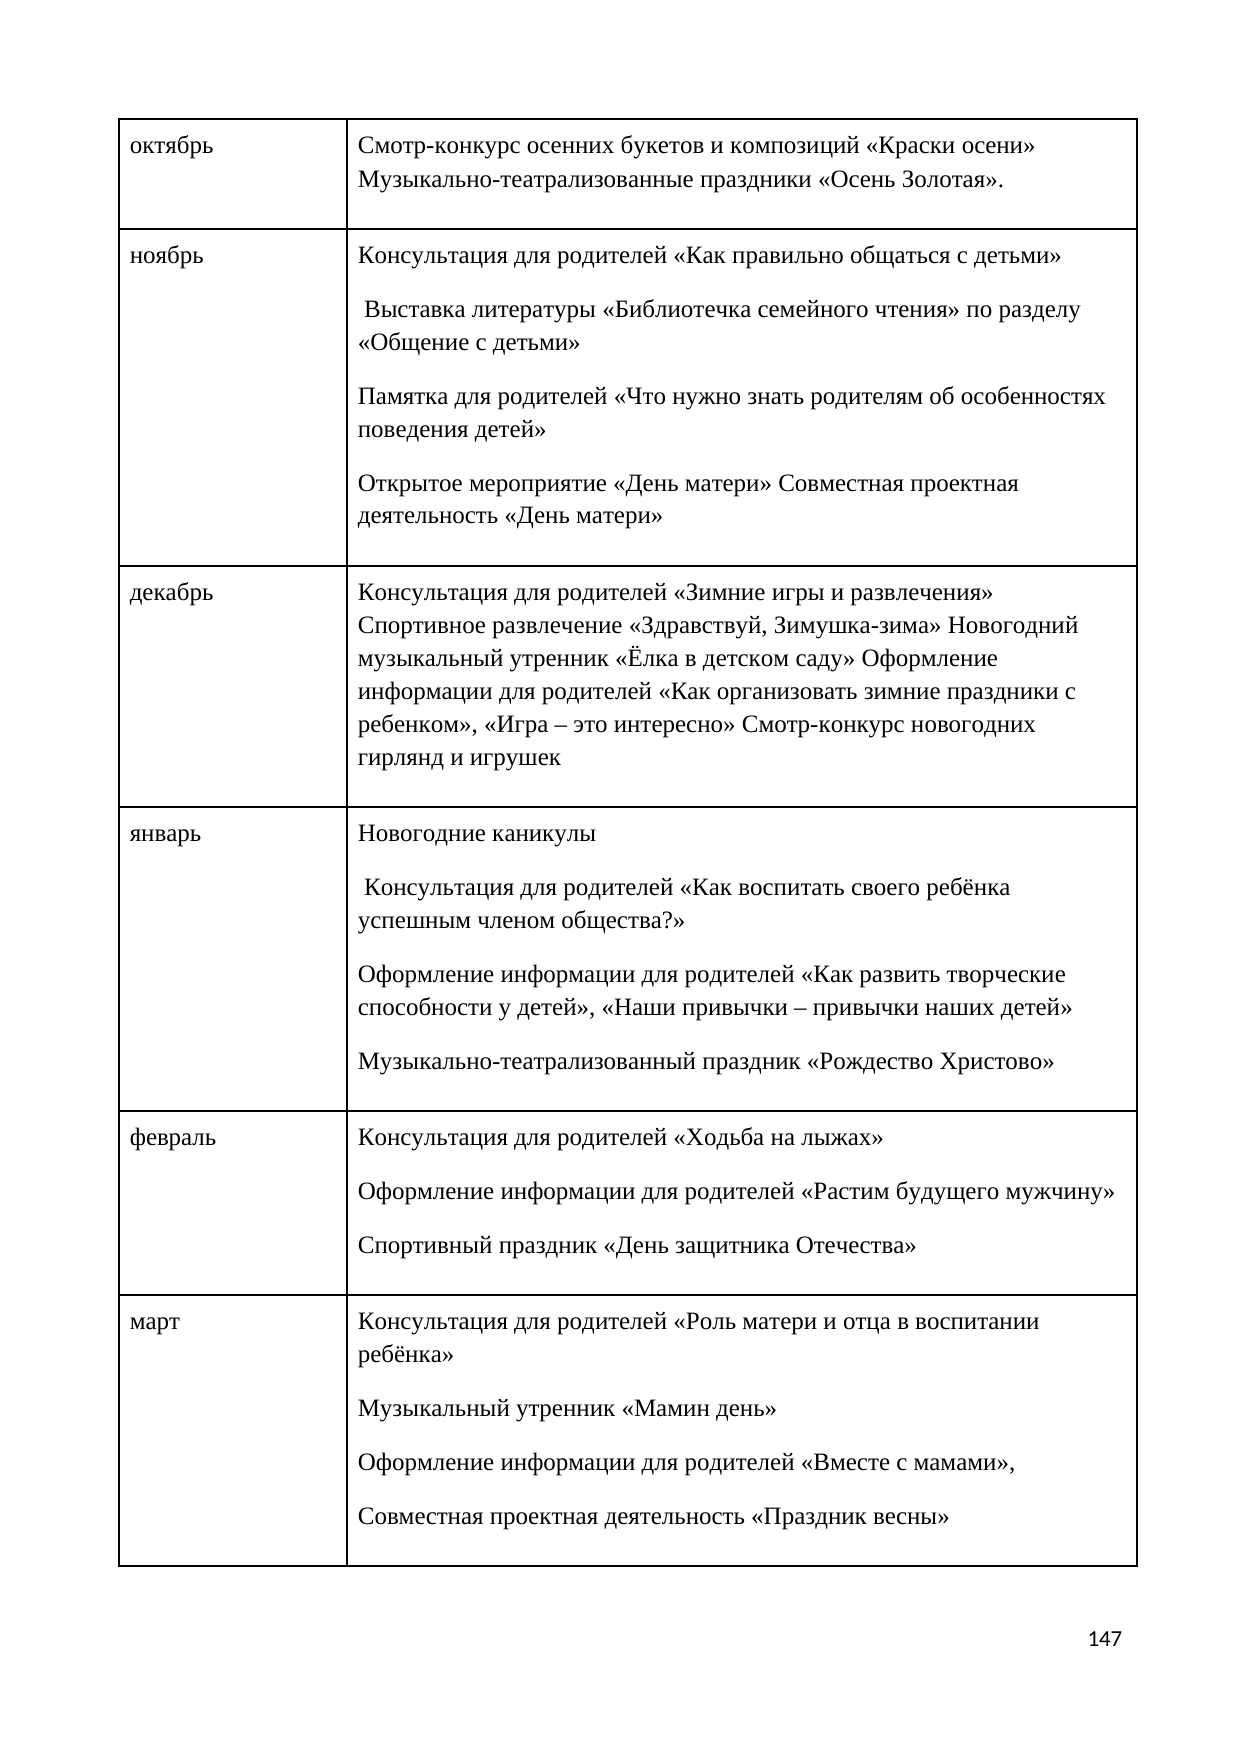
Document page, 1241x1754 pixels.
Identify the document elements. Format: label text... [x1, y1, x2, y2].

table_cell октябрь [120, 120, 346, 227]
table_cell Консультация для родителей «Зимние игры и развлечения» Спортивное развлечение «Здравствуй, Зимушка-зима» Новогодний музыкальный утренник «Ёлка в детском саду» Оформление информации для родителей «Как организовать зимние праздники с ребенком», «Игра – это интересно» Смотр-конкурс новогодних гирлянд и игрушек [348, 567, 1136, 806]
table_cell декабрь [120, 567, 346, 806]
table_cell ноябрь [120, 230, 346, 564]
table_cell Консультация для родителей «Как правильно общаться с детьми» Выставка литературы «Библиотечка семейного чтения» по разделу «Общение с детьми» Памятка для родителей «Что нужно знать родителям об особенностях поведения детей» Открытое мероприятие «День матери» Совместная проектная деятельность «День матери» [348, 230, 1136, 564]
table_cell Новогодние каникулы Консультация для родителей «Как воспитать своего ребёнка успешным членом общества?» Оформление информации для родителей «Как развить творческие способности у детей», «Наши привычки – привычки наших детей» Музыкально-театрализованный праздник «Рождество Христово» [348, 808, 1136, 1110]
table_cell Консультация для родителей «Ходьба на лыжах» Оформление информации для родителей «Растим будущего мужчину» Спортивный праздник «День защитника Отечества» [348, 1112, 1136, 1294]
table_cell январь [120, 808, 346, 1110]
table_cell Консультация для родителей «Роль матери и отца в воспитании ребёнка» Музыкальный утренник «Мамин день» Оформление информации для родителей «Вместе с мамами», Совместная проектная деятельность «Праздник весны» [348, 1296, 1136, 1565]
table_cell Смотр-конкурс осенних букетов и композиций «Краски осени» Музыкально-театрализованные праздники «Осень Золотая». [348, 120, 1136, 227]
table_cell февраль [120, 1112, 346, 1294]
table_cell март [120, 1296, 346, 1565]
